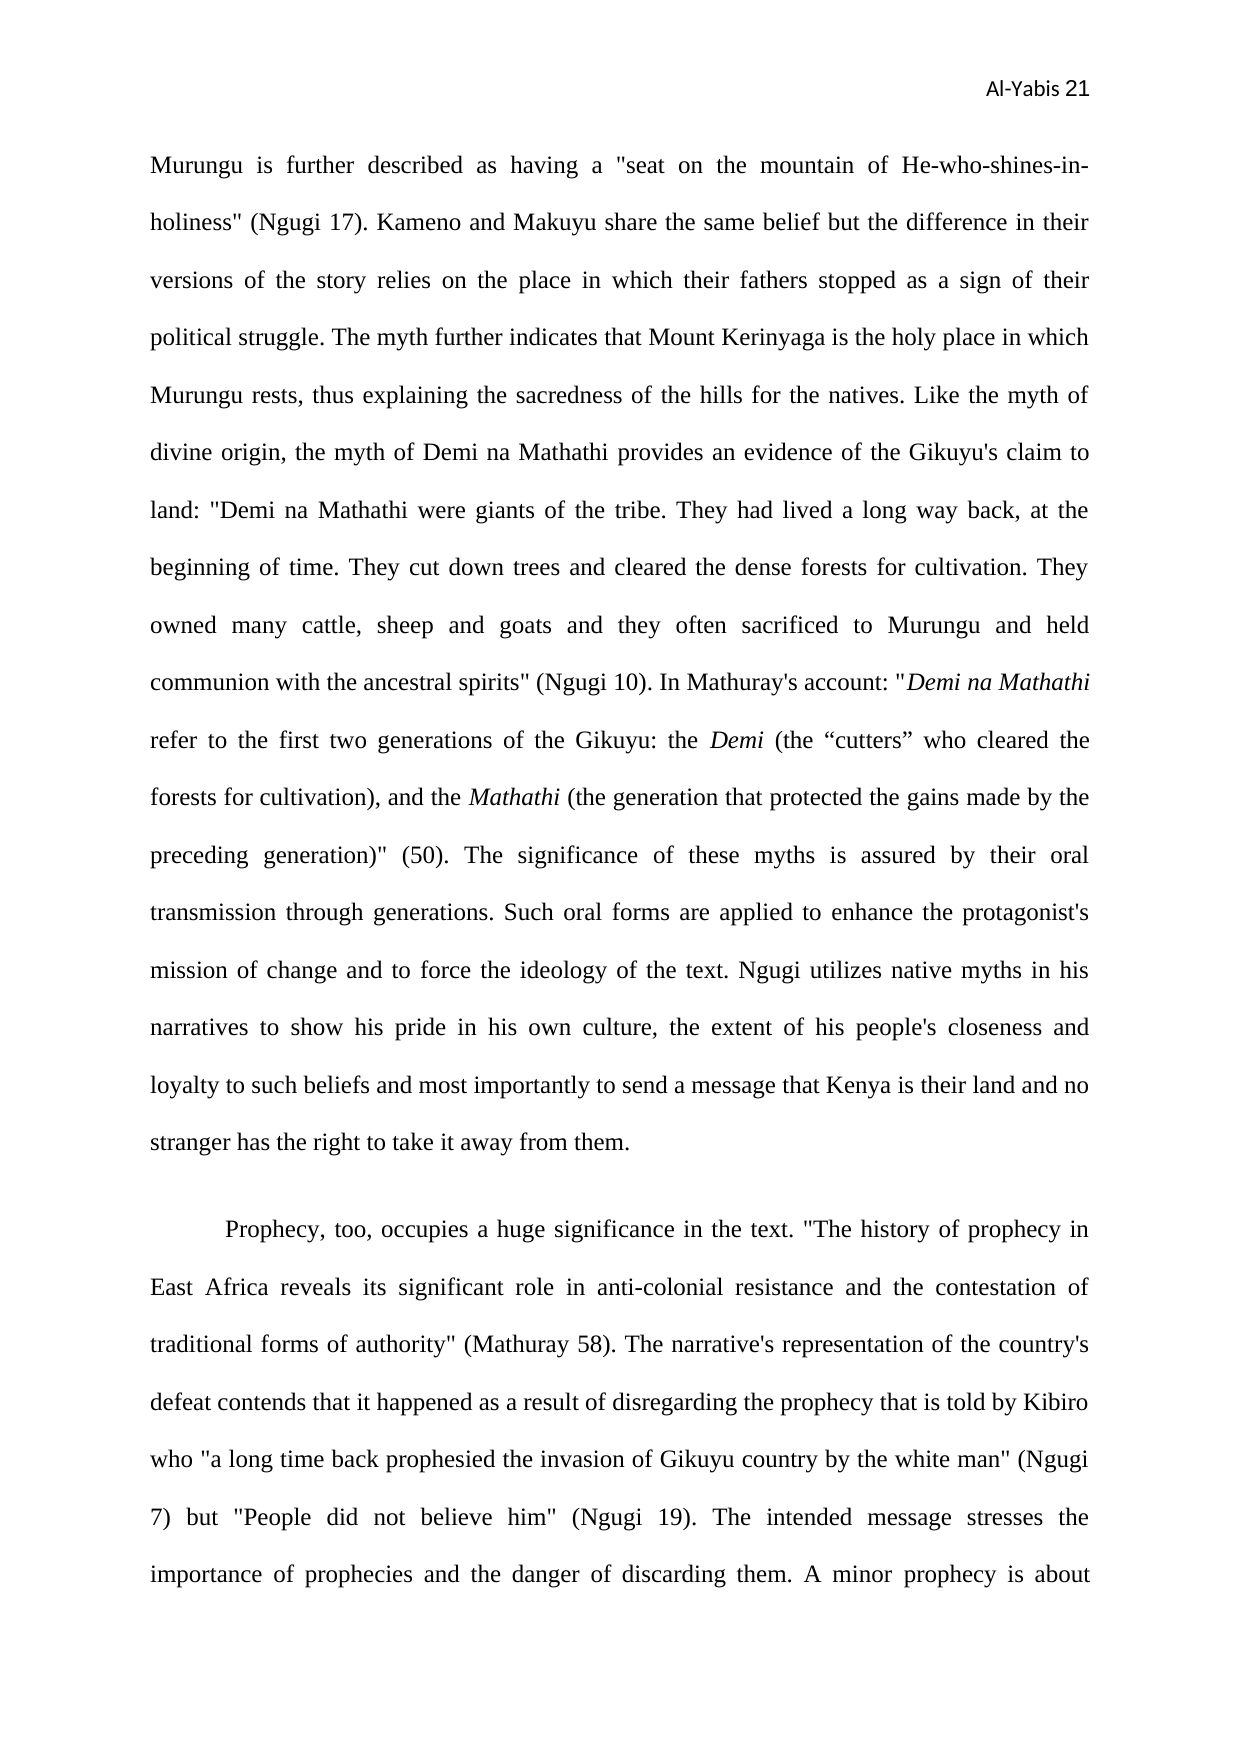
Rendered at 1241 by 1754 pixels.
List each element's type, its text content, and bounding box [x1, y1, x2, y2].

text Murungu is further described as having a "seat on the mountain of He-who-shines-in-holiness" (Ngugi 17). Kameno and Makuyu share the same belief but the difference in their versions of the story relies on the place in which their fathers stopped as a sign of their political struggle. The myth further indicates that Mount Kerinyaga is the holy place in which Murungu rests, thus explaining the sacredness of the hills for the natives. Like the myth of divine origin, the myth of Demi na Mathathi provides an evidence of the Gikuyu's claim to land: "Demi na Mathathi were giants of the tribe. They had lived a long way back, at the beginning of time. They cut down trees and cleared the dense forests for cultivation. They owned many cattle, sheep and goats and they often sacrificed to Murungu and held communion with the ancestral spirits" (Ngugi 10). In Mathuray's account: "Demi na Mathathi refer to the first two generations of the Gikuyu: the Demi (the “cutters” who cleared the forests for cultivation), and the Mathathi (the generation that protected the gains made by the preceding generation)" (50). The significance of these myths is assured by their oral transmission through generations. Such oral forms are applied to enhance the protagonist's mission of change and to force the ideology of the text. Ngugi utilizes native myths in his narratives to show his pride in his own culture, the extent of his people's closeness and loyalty to such beliefs and most importantly to send a message that Kenya is their land and no stranger has the right to take it away from them. [150, 150, 1090, 1156]
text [150, 1214, 1090, 1588]
